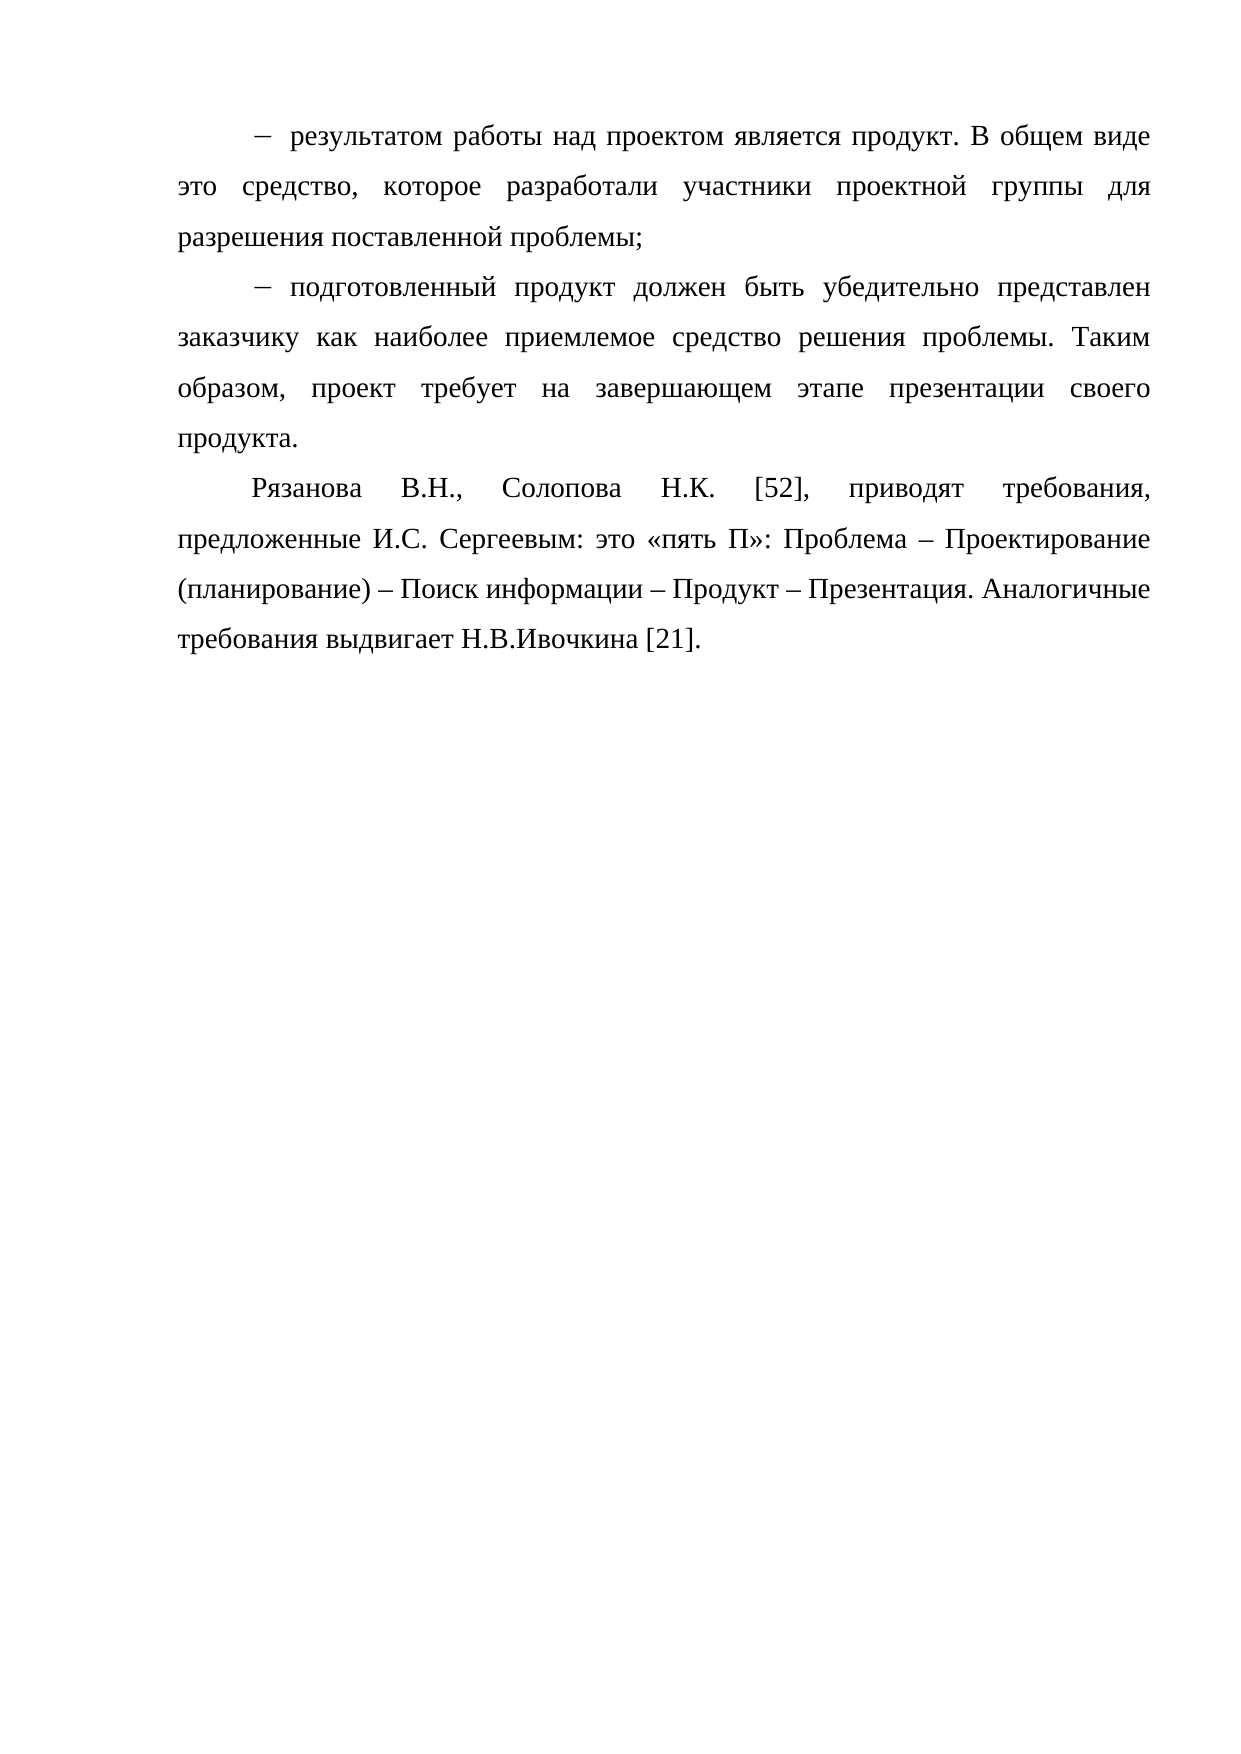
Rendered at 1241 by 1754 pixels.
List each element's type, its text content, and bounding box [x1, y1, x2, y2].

text Рязанова В.Н., Солопова Н.К. [52], приводят требования, предложенные И.С. Сергеевым: это «пять П»: Проблема – Проектирование (планирование) – Поиск информации – Продукт – Презентация. Аналогичные требования выдвигает Н.В.Ивочкина [21]. [177, 471, 1152, 655]
list результатом работы над проектом является продукт. В общем виде это средство, которое разработали участники проектной группы для разрешения поставленной проблемы; [177, 118, 1152, 252]
list подготовленный продукт должен быть убедительно представлен заказчику как наиболее приемлемое средство решения проблемы. Таким образом, проект требует на завершающем этапе презентации своего продукта. [177, 269, 1152, 454]
